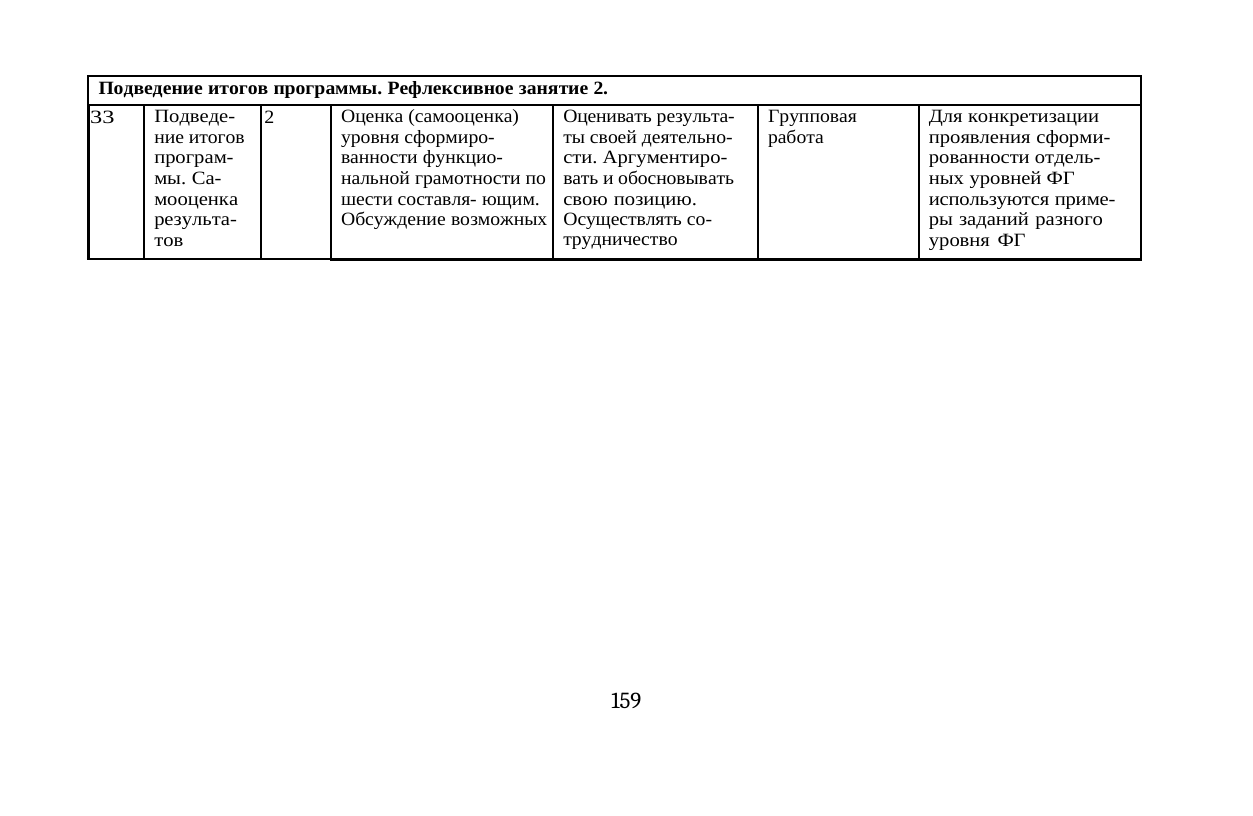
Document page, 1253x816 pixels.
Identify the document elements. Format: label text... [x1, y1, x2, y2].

table_cell Оценивать результа- ты своей деятельно- сти. Аргументиро- вать и обосновывать свою позицию. Осуществлять со- трудничество [554, 106, 757, 258]
table_cell Подведе- ние итогов програм- мы. Са- мооценка результа- тов [145, 106, 260, 258]
table_cell Оценка (самооценка) уровня сформиро- ванности функцио- нальной грамотности по шести составля- ющим. Обсуждение возможных [332, 106, 552, 258]
table_cell Групповая работа [759, 106, 918, 258]
table_cell Подведение итогов программы. Рефлексивное занятие 2. [89, 77, 1140, 104]
table_cell 33 [90, 106, 143, 258]
table_cell 2 [262, 106, 330, 258]
table_cell Для конкретизации проявления сформи- рованности отдель- ных уровней ФГ используются приме- ры заданий разного уровня ФГ [920, 106, 1140, 258]
